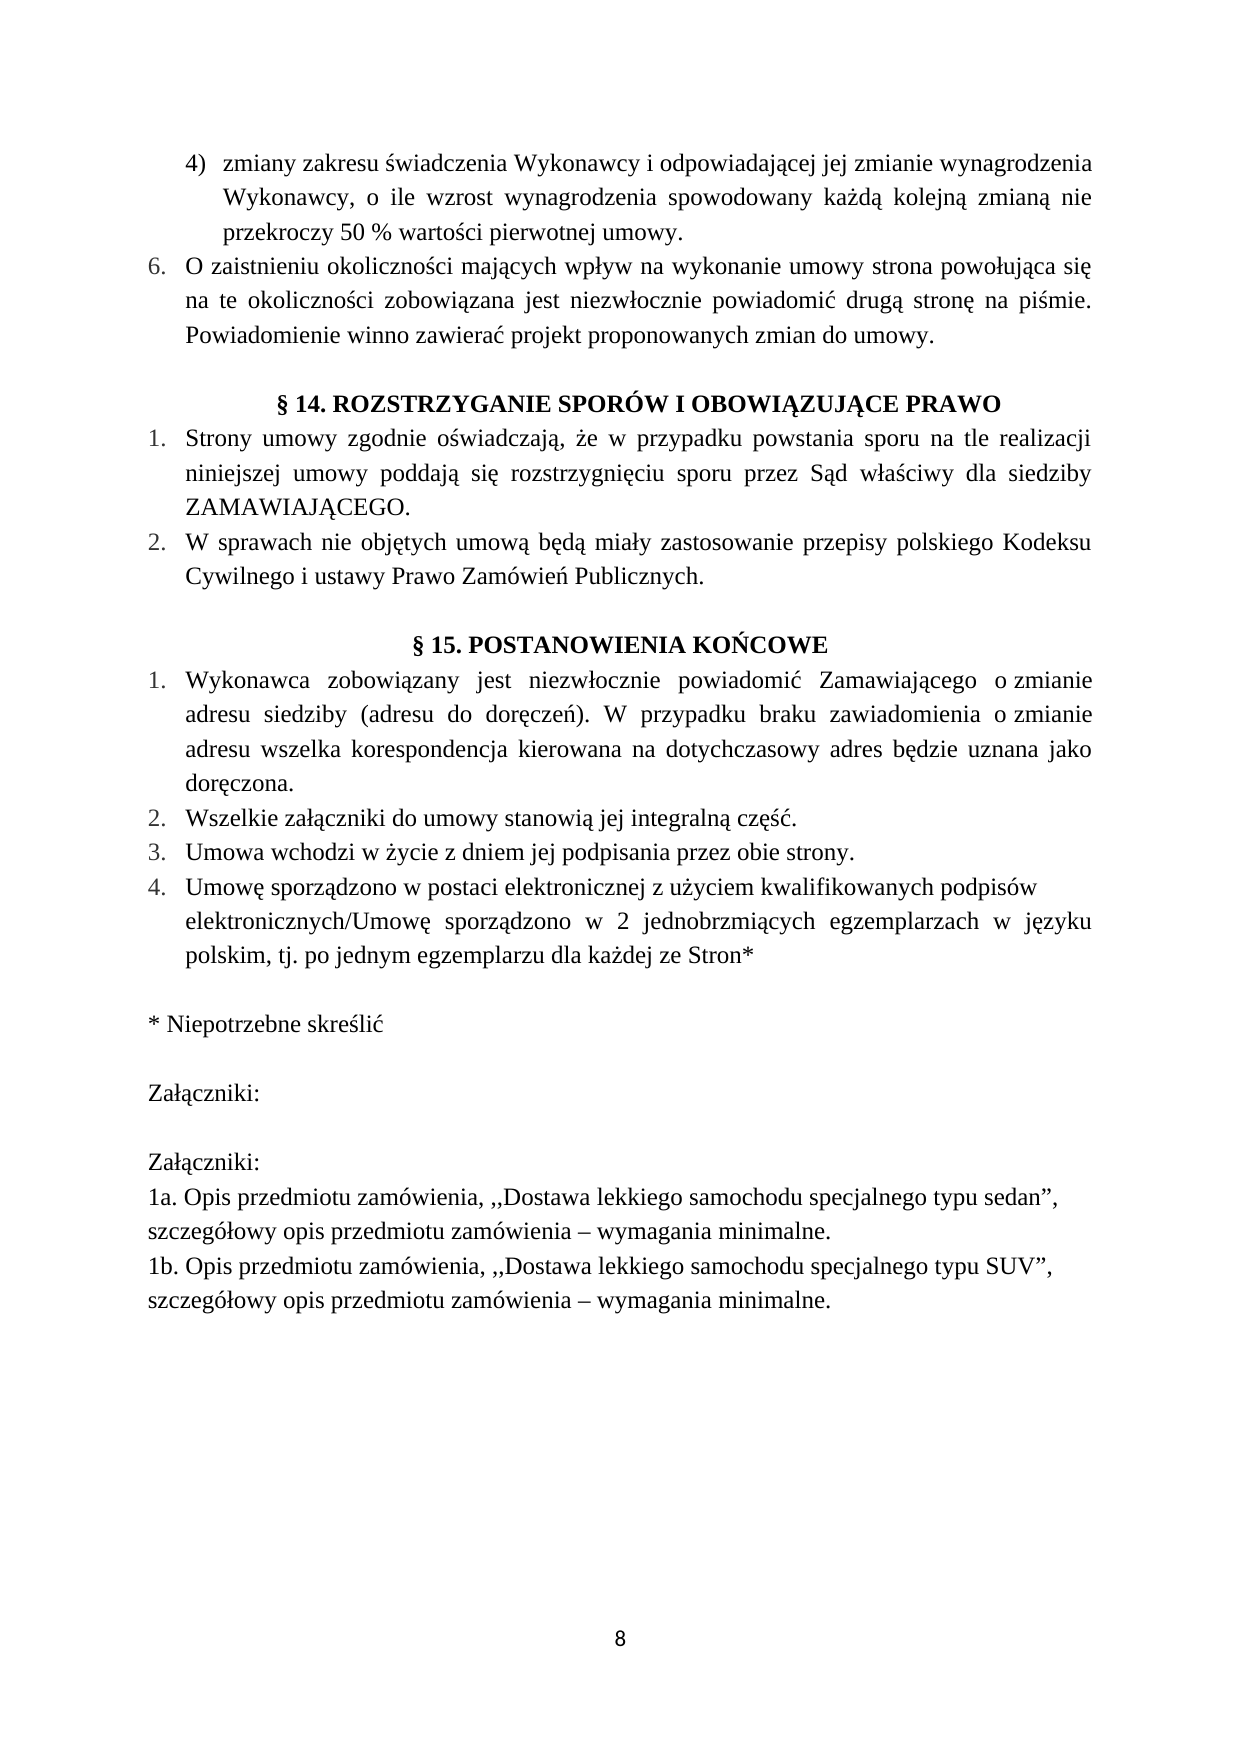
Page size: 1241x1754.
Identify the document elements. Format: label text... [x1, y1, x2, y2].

list Wszelkie załączniki do umowy stanowią jej integralną część. [148, 803, 1093, 831]
text 1a. Opis przedmiotu zamówienia, ,,Dostawa lekkiego samochodu specjalnego typu sedan”, szczegółowy opis przedmiotu zamówienia – wymagania minimalne. [148, 1182, 1093, 1245]
list elektronicznych/Umowę sporządzono w 2 jednobrzmiących egzemplarzach w języku polskim, tj. po jednym egzemplarzu dla każdej ze Stron* [185, 906, 1093, 969]
list zmiany zakresu świadczenia Wykonawcy i odpowiadającej jej zmianie wynagrodzenia Wykonawcy, o ile wzrost wynagrodzenia spowodowany każdą kolejną zmianą nie przekroczy 50 % wartości pierwotnej umowy. [185, 148, 1093, 245]
list Wykonawca zobowiązany jest niezwłocznie powiadomić Zamawiającego o zmianie adresu siedziby (adresu do doręczeń). W przypadku braku zawiadomienia o zmianie adresu wszelka korespondencja kierowana na dotychczasowy adres będzie uznana jako doręczona. [148, 665, 1093, 797]
text § 15. POSTANOWIENIA KOŃCOWE [148, 630, 1093, 659]
list Umowa wchodzi w życie z dniem jej podpisania przez obie strony. [148, 837, 1093, 866]
text 1b. Opis przedmiotu zamówienia, ,,Dostawa lekkiego samochodu specjalnego typu SUV”, szczegółowy opis przedmiotu zamówienia – wymagania minimalne. [148, 1251, 1093, 1314]
text Załączniki: [148, 1147, 1093, 1176]
list * Niepotrzebne skreślić [148, 1009, 1093, 1038]
list O zaistnieniu okoliczności mających wpływ na wykonanie umowy strona powołująca się na te okoliczności zobowiązana jest niezwłocznie powiadomić drugą stronę na piśmie. Powiadomienie winno zawierać projekt proponowanych zmian do umowy. [148, 251, 1093, 349]
list W sprawach nie objętych umową będą miały zastosowanie przepisy polskiego Kodeksu Cywilnego i ustawy Prawo Zamówień Publicznych. [148, 527, 1093, 590]
list Strony umowy zgodnie oświadczają, że w przypadku powstania sporu na tle realizacji niniejszej umowy poddają się rozstrzygnięciu sporu przez Sąd właściwy dla siedziby ZAMAWIAJĄCEGO. [148, 423, 1093, 521]
text Załączniki: [148, 1078, 1093, 1107]
list Umowę sporządzono w postaci elektronicznej z użyciem kwalifikowanych podpisów [148, 872, 1093, 900]
list § 14. ROZSTRZYGANIE SPORÓW I OBOWIĄZUJĄCE PRAWO [185, 389, 1093, 418]
